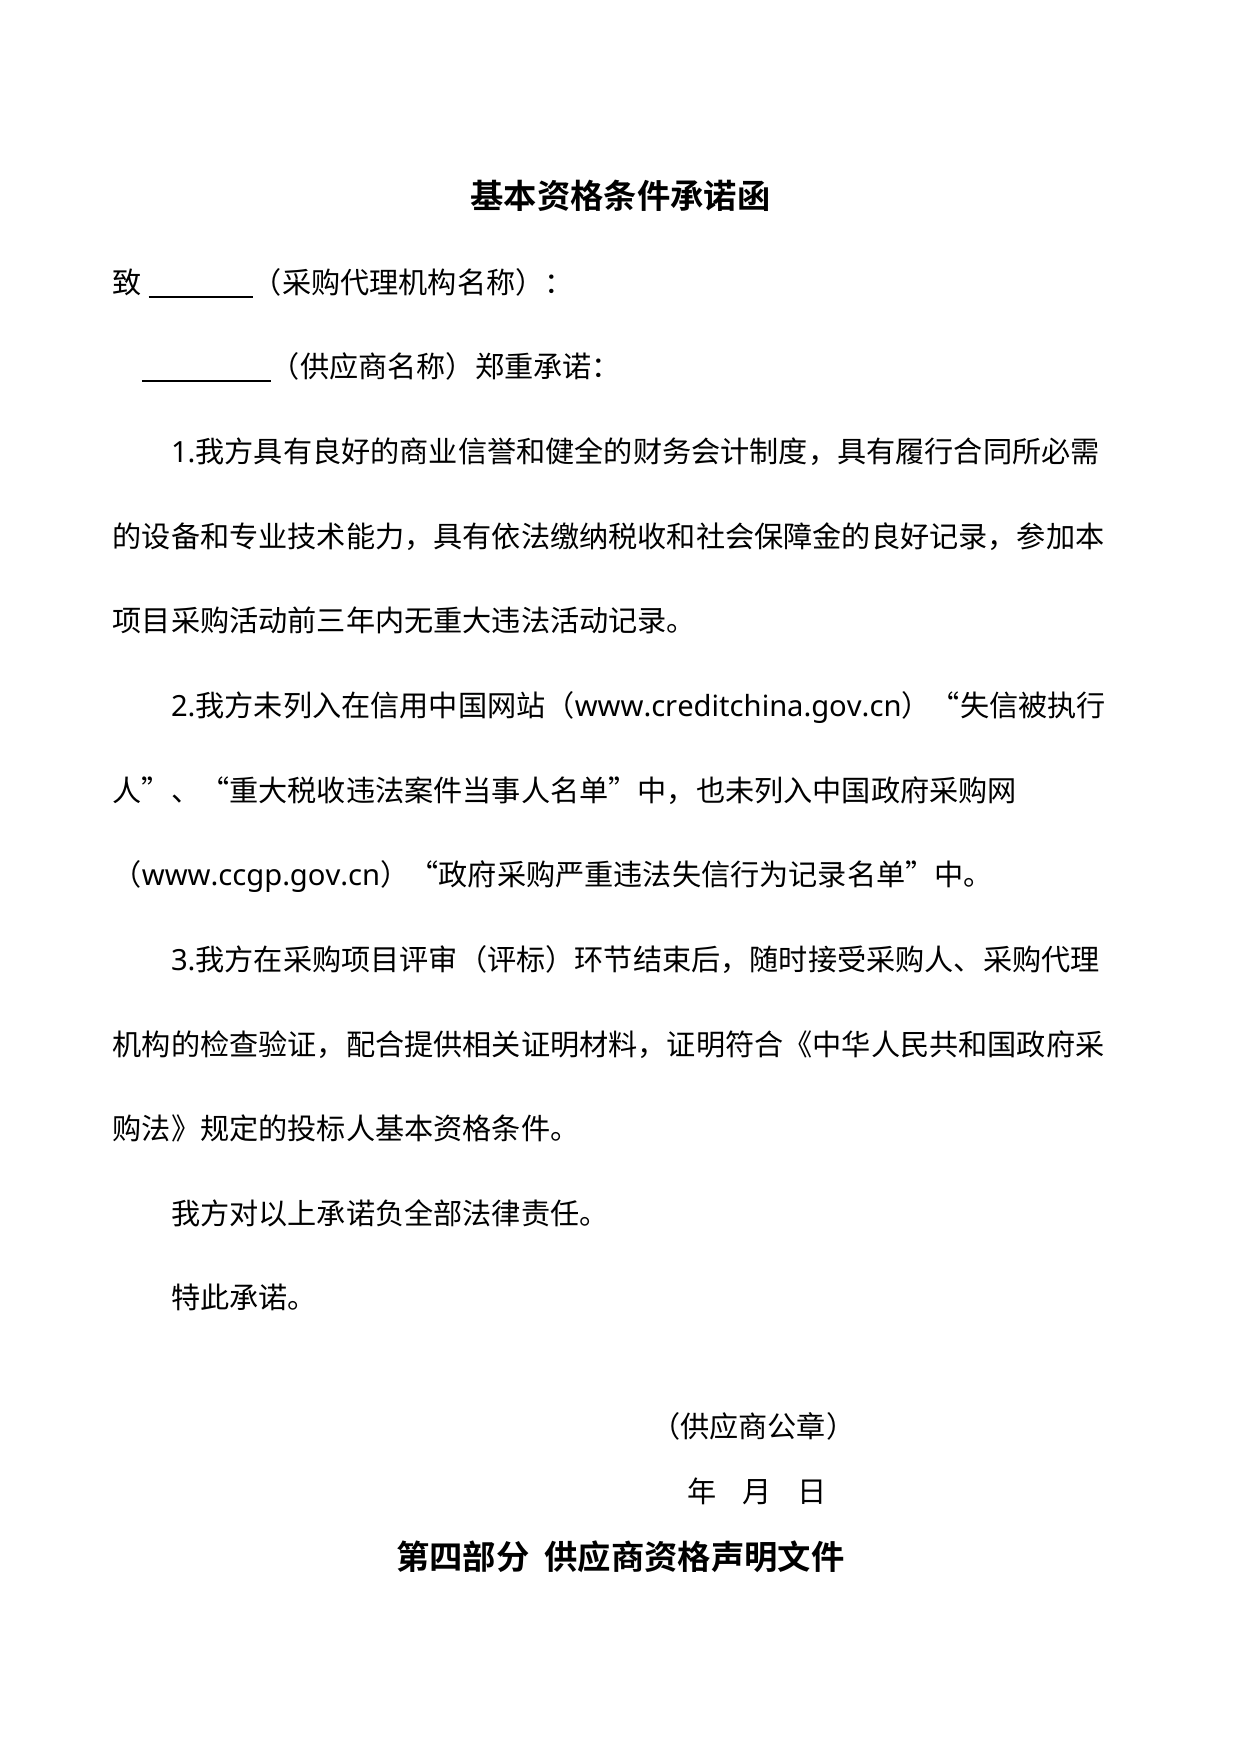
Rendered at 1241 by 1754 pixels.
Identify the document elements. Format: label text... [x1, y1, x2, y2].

text 致 （采购代理机构名称）： [112, 259, 1128, 302]
text 1.我方具有良好的商业信誉和健全的财务会计制度，具有履行合同所必需的设备和专业技术能力，具有依法缴纳税收和社会保障金的良好记录，参加本项目采购活动前三年内无重大违法活动记录。 [112, 429, 1128, 640]
text 第四部分 供应商资格声明文件 [112, 1522, 1128, 1587]
text （供应商公章） [112, 1392, 1128, 1457]
text 特此承诺。 [112, 1275, 1128, 1317]
text 基本资格条件承诺函 [112, 162, 1128, 227]
text 我方对以上承诺负全部法律责任。 [112, 1191, 1128, 1233]
text 2.我方未列入在信用中国网站（www.creditchina.gov.cn）“失信被执行人”、“重大税收违法案件当事人名单”中，也未列入中国政府采购网（www.ccgp.gov.cn）“政府采购严重违法失信行为记录名单”中。 [112, 683, 1128, 894]
text 3.我方在采购项目评审（评标）环节结束后，随时接受采购人、采购代理机构的检查验证，配合提供相关证明材料，证明符合《中华人民共和国政府采购法》规定的投标人基本资格条件。 [112, 937, 1128, 1148]
text （供应商名称）郑重承诺： [112, 344, 1128, 386]
text 年 月 日 [112, 1457, 1128, 1522]
